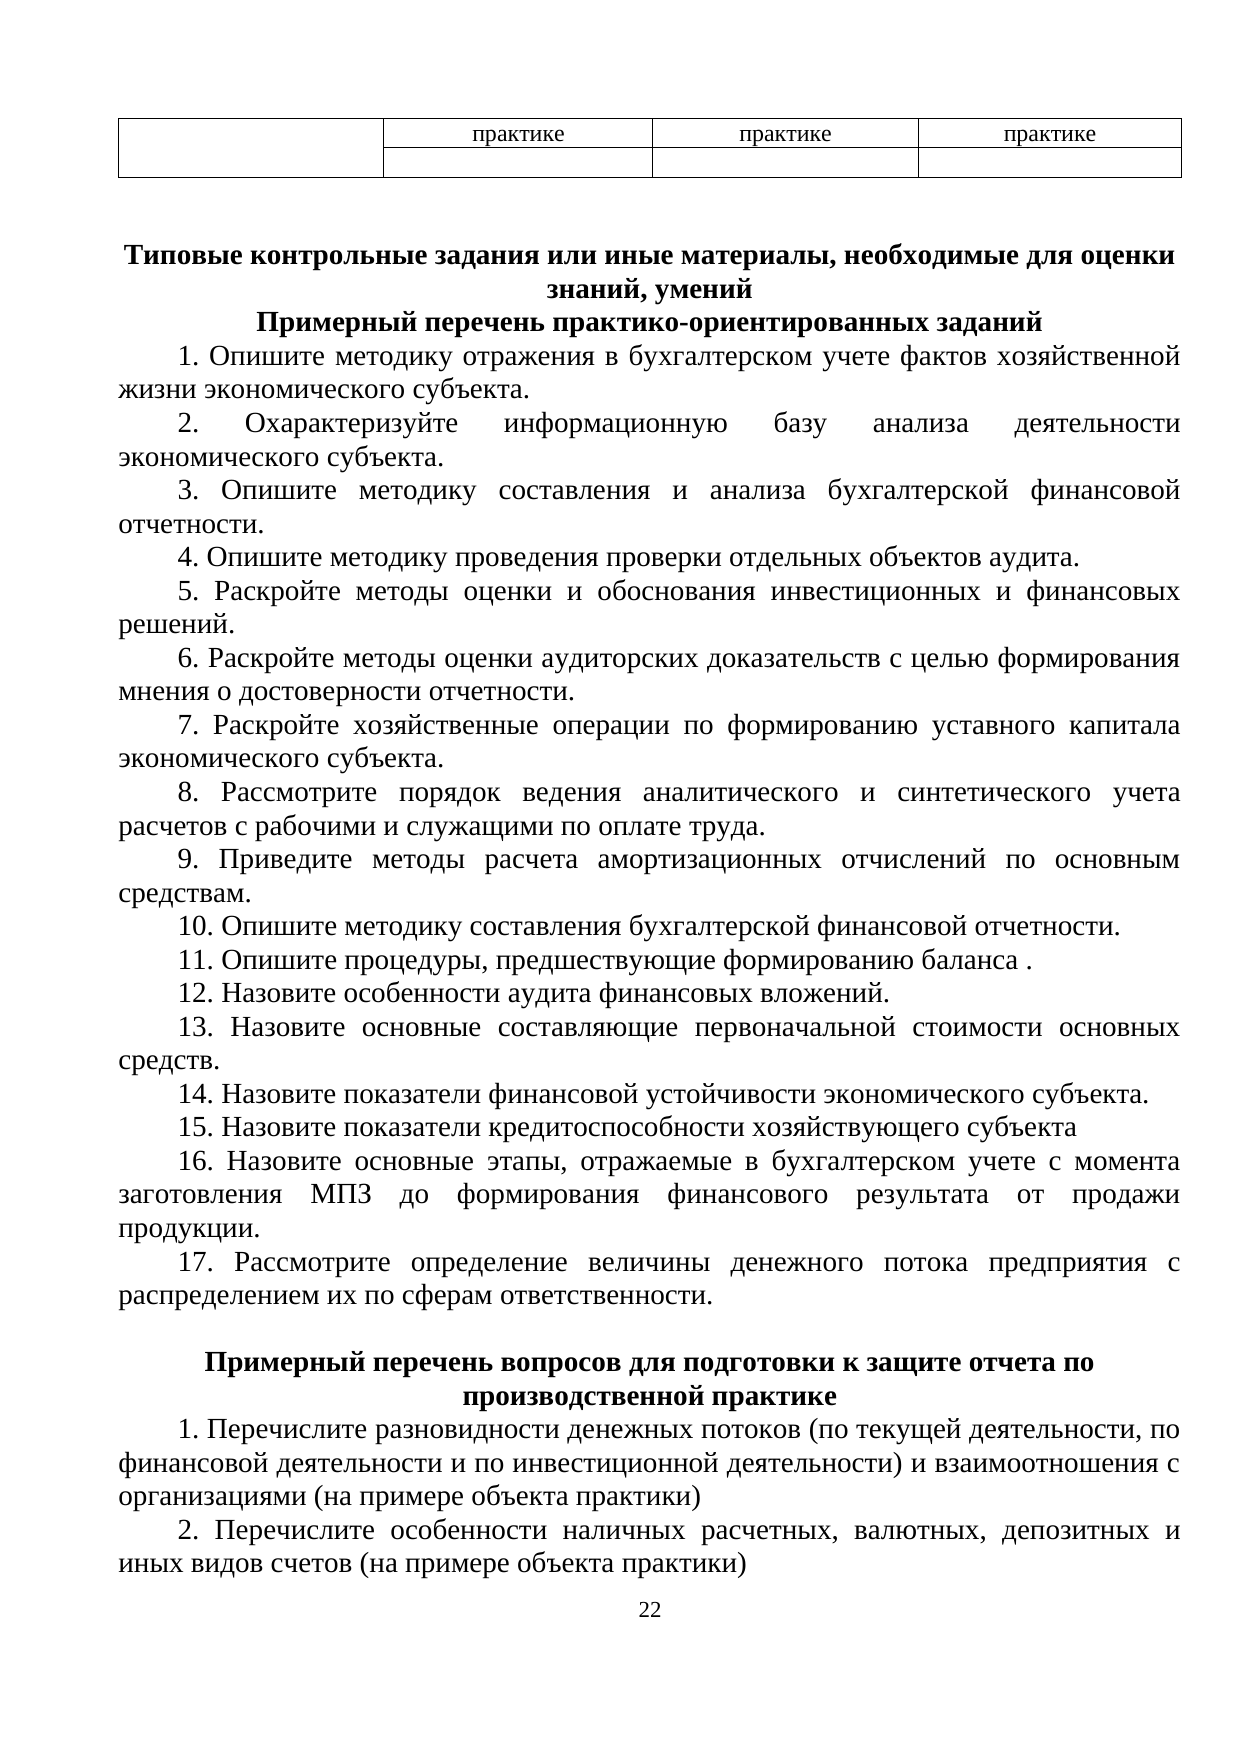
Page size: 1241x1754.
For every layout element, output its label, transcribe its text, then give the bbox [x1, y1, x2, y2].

text 1. Опишите методику отражения в бухгалтерском учете фактов хозяйственной жизни экономического субъекта. [118, 338, 1181, 405]
text 1. Перечислите разновидности денежных потоков (по текущей деятельности, по финансовой деятельности и по инвестиционной деятельности) и взаимоотношения с организациями (на примере объекта практики) [118, 1411, 1181, 1512]
text 11. Опишите процедуры, предшествующие формированию баланса . [118, 942, 1181, 975]
text 13. Назовите основные составляющие первоначальной стоимости основных средств. [118, 1009, 1181, 1076]
text 9. Приведите методы расчета амортизационных отчислений по основным средствам. [118, 841, 1181, 908]
text 6. Раскройте методы оценки аудиторских доказательств с целью формирования мнения о достоверности отчетности. [118, 640, 1181, 707]
text Типовые контрольные задания или иные материалы, необходимые для оценки знаний, умений [118, 237, 1181, 304]
text 7. Раскройте хозяйственные операции по формированию уставного капитала экономического субъекта. [118, 707, 1181, 774]
text 15. Назовите показатели кредитоспособности хозяйствующего субъекта [118, 1109, 1181, 1143]
text 8. Рассмотрите порядок ведения аналитического и синтетического учета расчетов с рабочими и служащими по оплате труда. [118, 774, 1181, 841]
text 2. Охарактеризуйте информационную базу анализа деятельности экономического субъекта. [118, 405, 1181, 472]
text 5. Раскройте методы оценки и обоснования инвестиционных и финансовых решений. [118, 573, 1181, 640]
text 14. Назовите показатели финансовой устойчивости экономического субъекта. [118, 1076, 1181, 1109]
text 2. Перечислите особенности наличных расчетных, валютных, депозитных и иных видов счетов (на примере объекта практики) [118, 1512, 1181, 1579]
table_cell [384, 119, 652, 147]
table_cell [919, 119, 1181, 147]
text Примерный перечень вопросов для подготовки к защите отчета по производственной практике [118, 1344, 1181, 1411]
table_cell [384, 148, 652, 177]
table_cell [653, 119, 918, 147]
text Примерный перечень практико-ориентированных заданий [118, 304, 1181, 338]
text 17. Рассмотрите определение величины денежного потока предприятия с распределением их по сферам ответственности. [118, 1244, 1181, 1311]
table_cell [653, 148, 918, 177]
text 12. Назовите особенности аудита финансовых вложений. [118, 975, 1181, 1009]
text 10. Опишите методику составления бухгалтерской финансовой отчетности. [118, 908, 1181, 942]
text 4. Опишите методику проведения проверки отдельных объектов аудита. [118, 539, 1181, 573]
table_cell [919, 148, 1181, 177]
text 3. Опишите методику составления и анализа бухгалтерской финансовой отчетности. [118, 472, 1181, 539]
text 16. Назовите основные этапы, отражаемые в бухгалтерском учете с момента заготовления МПЗ до формирования финансового результата от продажи продукции. [118, 1143, 1181, 1244]
